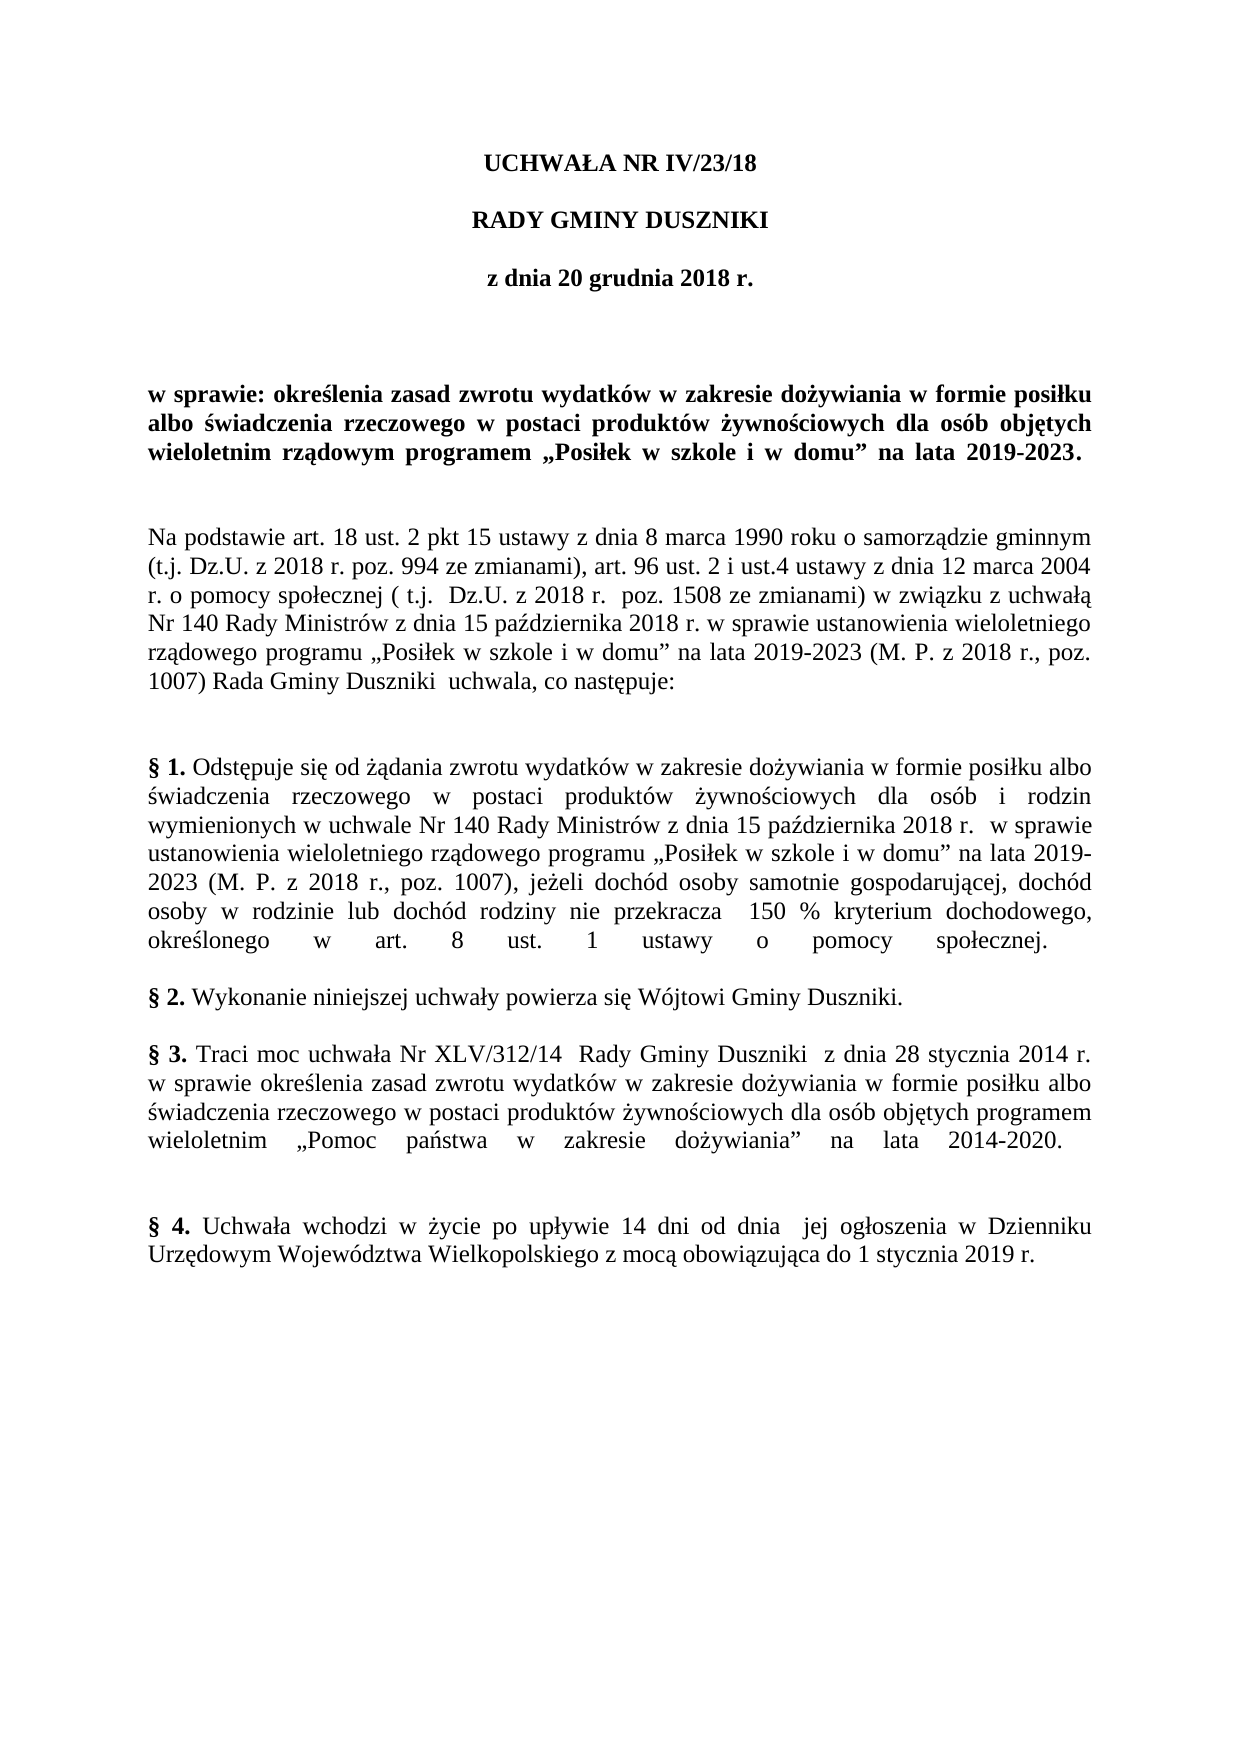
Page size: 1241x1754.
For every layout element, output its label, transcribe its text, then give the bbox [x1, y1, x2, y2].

text z dnia 20 grudnia 2018 r. [148, 263, 1093, 292]
text § 2. Wykonanie niniejszej uchwały powierza się Wójtowi Gminy Duszniki. [148, 982, 1093, 1010]
text § 3. Traci moc uchwała Nr XLV/312/14 Rady Gminy Duszniki z dnia 28 stycznia 2014 r. w sprawie określenia zasad zwrotu wydatków w zakresie dożywiania w formie posiłku albo świadczenia rzeczowego w postaci produktów żywnościowych dla osób objętych programem wieloletnim „Pomoc państwa w zakresie dożywiania” na lata 2014-2020. [148, 1039, 1093, 1182]
text UCHWAŁA NR IV/23/18 [148, 148, 1093, 176]
text § 1. Odstępuje się od żądania zwrotu wydatków w zakresie dożywiania w formie posiłku albo świadczenia rzeczowego w postaci produktów żywnościowych dla osób i rodzin wymienionych w uchwale Nr 140 Rady Ministrów z dnia 15 października 2018 r. w sprawie ustanowienia wieloletniego rządowego programu „Posiłek w szkole i w domu” na lata 2019-2023 (M. P. z 2018 r., poz. 1007), jeżeli dochód osoby samotnie gospodarującej, dochód osoby w rodzinie lub dochód rodziny nie przekracza 150 % kryterium dochodowego, określonego w art. 8 ust. 1 ustawy o pomocy społecznej. [148, 752, 1093, 982]
text RADY GMINY DUSZNIKI [148, 206, 1093, 234]
text § 4. Uchwała wchodzi w życie po upływie 14 dni od dnia jej ogłoszenia w Dzienniku Urzędowym Województwa Wielkopolskiego z mocą obowiązująca do 1 stycznia 2019 r. [148, 1211, 1093, 1268]
text w sprawie: określenia zasad zwrotu wydatków w zakresie dożywiania w formie posiłku albo świadczenia rzeczowego w postaci produktów żywnościowych dla osób objętych wieloletnim rządowym programem „Posiłek w szkole i w domu” na lata 2019-2023. [148, 379, 1093, 493]
text Na podstawie art. 18 ust. 2 pkt 15 ustawy z dnia 8 marca 1990 roku o samorządzie gminnym (t.j. Dz.U. z 2018 r. poz. 994 ze zmianami), art. 96 ust. 2 i ust.4 ustawy z dnia 12 marca 2004 r. o pomocy społecznej ( t.j. Dz.U. z 2018 r. poz. 1508 ze zmianami) w związku z uchwałą Nr 140 Rady Ministrów z dnia 15 października 2018 r. w sprawie ustanowienia wieloletniego rządowego programu „Posiłek w szkole i w domu” na lata 2019-2023 (M. P. z 2018 r., poz. 1007) Rada Gminy Duszniki uchwala, co następuje: [148, 522, 1093, 695]
